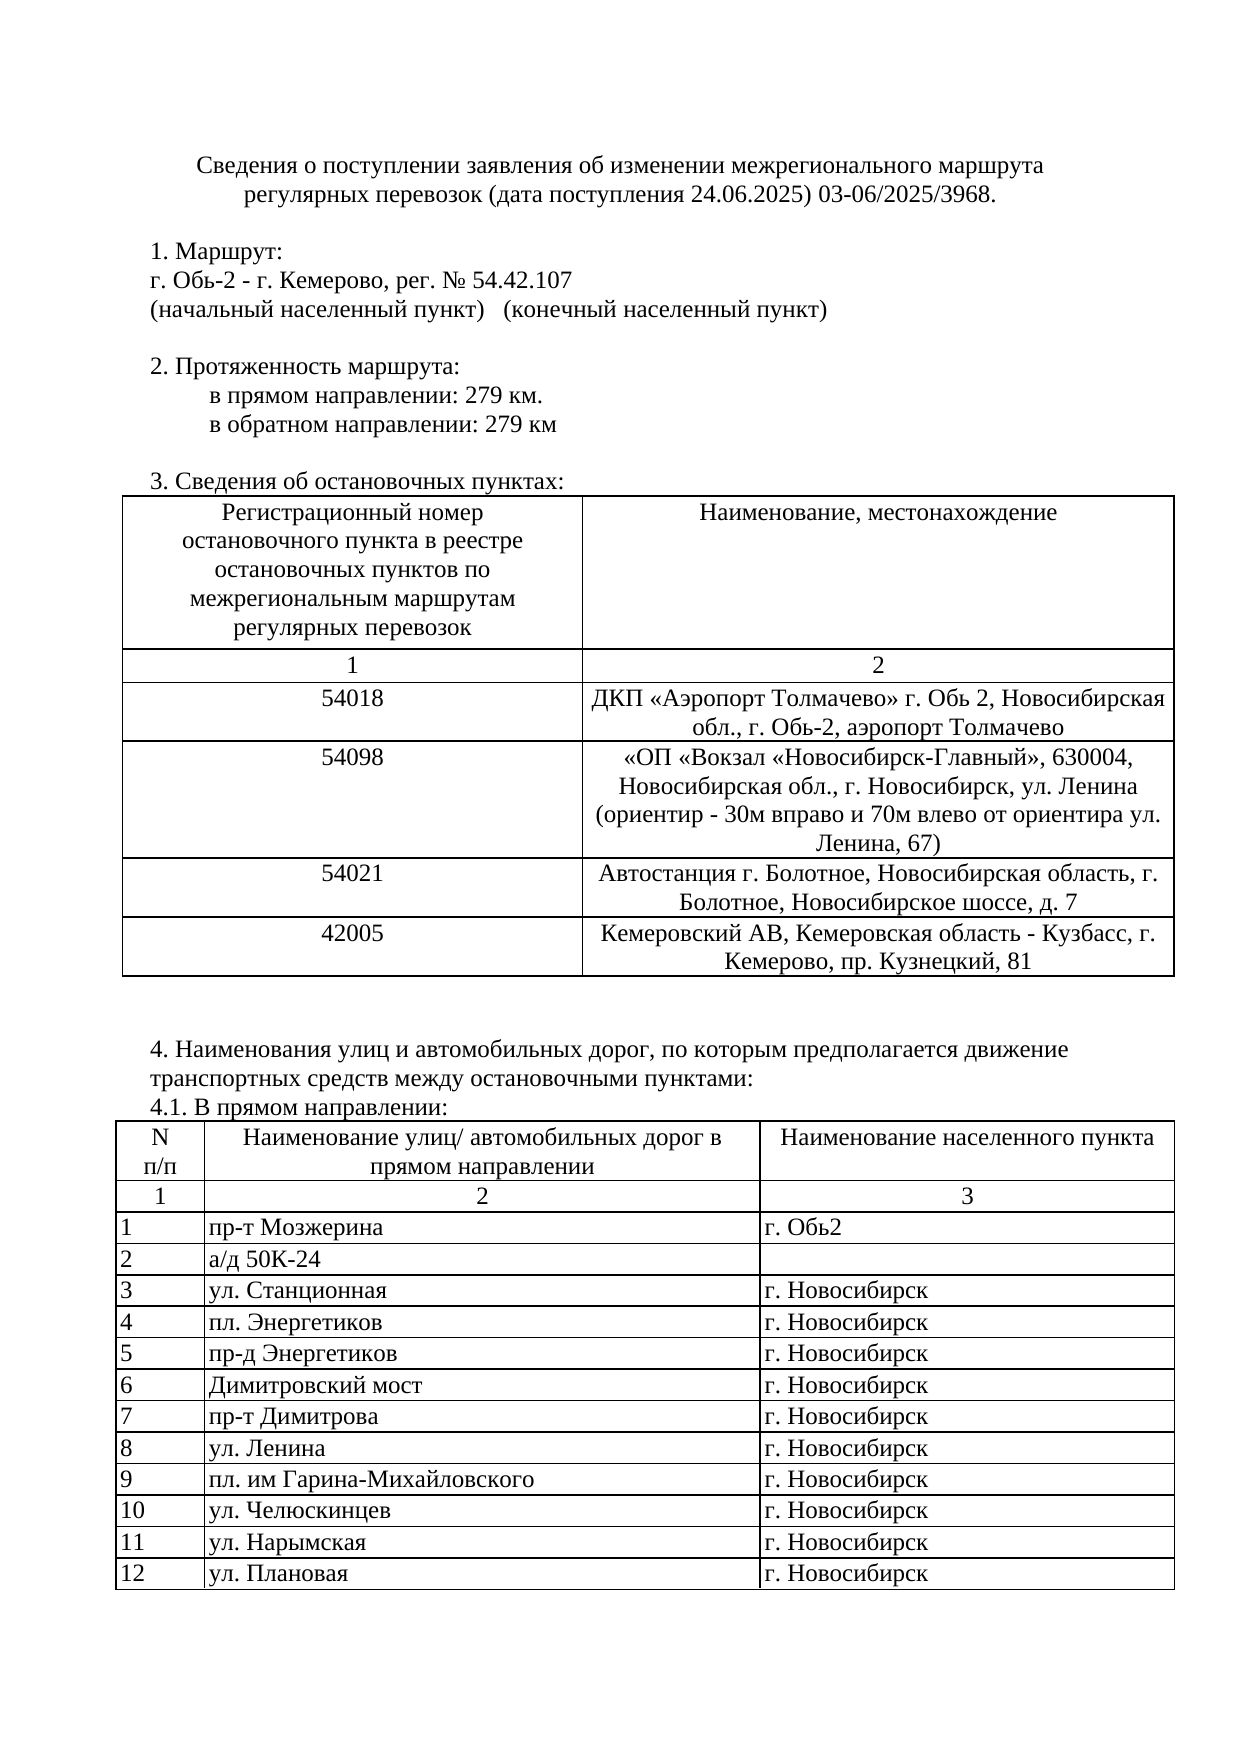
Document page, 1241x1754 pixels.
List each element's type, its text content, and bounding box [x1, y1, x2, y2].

table_cell 9 [117, 1464, 204, 1494]
table_cell а/д 50К-24 [205, 1244, 759, 1274]
table_cell «ОП «Вокзал «Новосибирск-Главный», 630004, Новосибирская обл., г. Новосибирск, ул. Ленина (ориентир - 30м вправо и 70м влево от ориентира ул. Ленина, 67) [583, 742, 1173, 857]
table_cell пр-д Энергетиков [205, 1338, 759, 1368]
table_cell пр-т Димитрова [205, 1401, 759, 1431]
table_cell Димитровский мост [205, 1370, 759, 1400]
table_cell ул. Плановая [205, 1559, 759, 1588]
table_cell 10 [117, 1496, 204, 1526]
table_cell 7 [117, 1401, 204, 1431]
text 2. Протяженность маршрута: [150, 351, 1090, 380]
table_cell г. Обь2 [761, 1213, 1174, 1242]
table_cell г. Новосибирск [761, 1433, 1174, 1463]
table_cell 12 [117, 1559, 204, 1588]
table_cell ДКП «Аэропорт Толмачево» г. Обь 2, Новосибирская обл., г. Обь-2, аэропорт Толмачево [583, 683, 1173, 740]
table_cell 42005 [123, 918, 582, 975]
table_header Наименование населенного пункта [761, 1122, 1174, 1179]
table_cell пл. Энергетиков [205, 1307, 759, 1337]
table_cell г. Новосибирск [761, 1496, 1174, 1526]
table_cell г. Новосибирск [761, 1307, 1174, 1337]
text 1. Маршрут: [150, 236, 1090, 265]
table_cell [761, 1244, 1174, 1274]
table_cell ул. Станционная [205, 1276, 759, 1305]
table_cell г. Новосибирск [761, 1276, 1174, 1305]
table_cell 54098 [123, 742, 582, 857]
table_cell 54018 [123, 683, 582, 740]
table_cell 2 [117, 1244, 204, 1274]
text 4.1. В прямом направлении: [150, 1092, 1090, 1120]
table_cell 6 [117, 1370, 204, 1400]
table_cell 3 [117, 1276, 204, 1305]
text 3. Сведения об остановочных пунктах: [150, 466, 1090, 495]
table_header Наименование улиц/ автомобильных дорог в прямом направлении [205, 1122, 759, 1179]
table_cell 5 [117, 1338, 204, 1368]
table_cell 8 [117, 1433, 204, 1463]
table_cell 11 [117, 1527, 204, 1557]
text (начальный населенный пункт) (конечный населенный пункт) [150, 294, 1090, 322]
text Сведения о поступлении заявления об изменении межрегионального маршрута регулярных перевозок (дата поступления 24.06.2025) 03-06/2025/3968. [150, 150, 1090, 207]
table_cell Автостанция г. Болотное, Новосибирская область, г. Болотное, Новосибирское шоссе, д. 7 [583, 859, 1173, 916]
table_header N п/п [117, 1122, 204, 1179]
table_cell пл. им Гарина-Михайловского [205, 1464, 759, 1494]
text в прямом направлении: 279 км. [150, 380, 1090, 409]
table_cell г. Новосибирск [761, 1338, 1174, 1368]
table_cell г. Новосибирск [761, 1401, 1174, 1431]
table_cell г. Новосибирск [761, 1370, 1174, 1400]
table_cell г. Новосибирск [761, 1527, 1174, 1557]
table_cell 3 [761, 1181, 1174, 1211]
table_cell ул. Челюскинцев [205, 1496, 759, 1526]
text 4. Наименования улиц и автомобильных дорог, по которым предполагается движение транспортных средств между остановочными пунктами: [150, 1034, 1090, 1092]
table_cell г. Новосибирск [761, 1464, 1174, 1494]
table_cell 2 [583, 650, 1173, 681]
table_cell г. Новосибирск [761, 1559, 1174, 1588]
table_cell 1 [117, 1181, 204, 1211]
table_cell 1 [123, 650, 582, 681]
table_cell Кемеровский АВ, Кемеровская область - Кузбасс, г. Кемерово, пр. Кузнецкий, 81 [583, 918, 1173, 975]
table_cell 1 [117, 1213, 204, 1242]
table_cell ул. Ленина [205, 1433, 759, 1463]
table_header Регистрационный номер остановочного пункта в реестре остановочных пунктов по межрегиональным маршрутам регулярных перевозок [123, 497, 582, 648]
table_header Наименование, местонахождение [583, 497, 1173, 648]
table_cell пр-т Мозжерина [205, 1213, 759, 1242]
text г. Обь-2 - г. Кемерово, рег. № 54.42.107 [150, 265, 1090, 294]
table_cell 4 [117, 1307, 204, 1337]
table_cell 2 [205, 1181, 759, 1211]
table_cell ул. Нарымская [205, 1527, 759, 1557]
text в обратном направлении: 279 км [150, 409, 1090, 437]
table_cell 54021 [123, 859, 582, 916]
